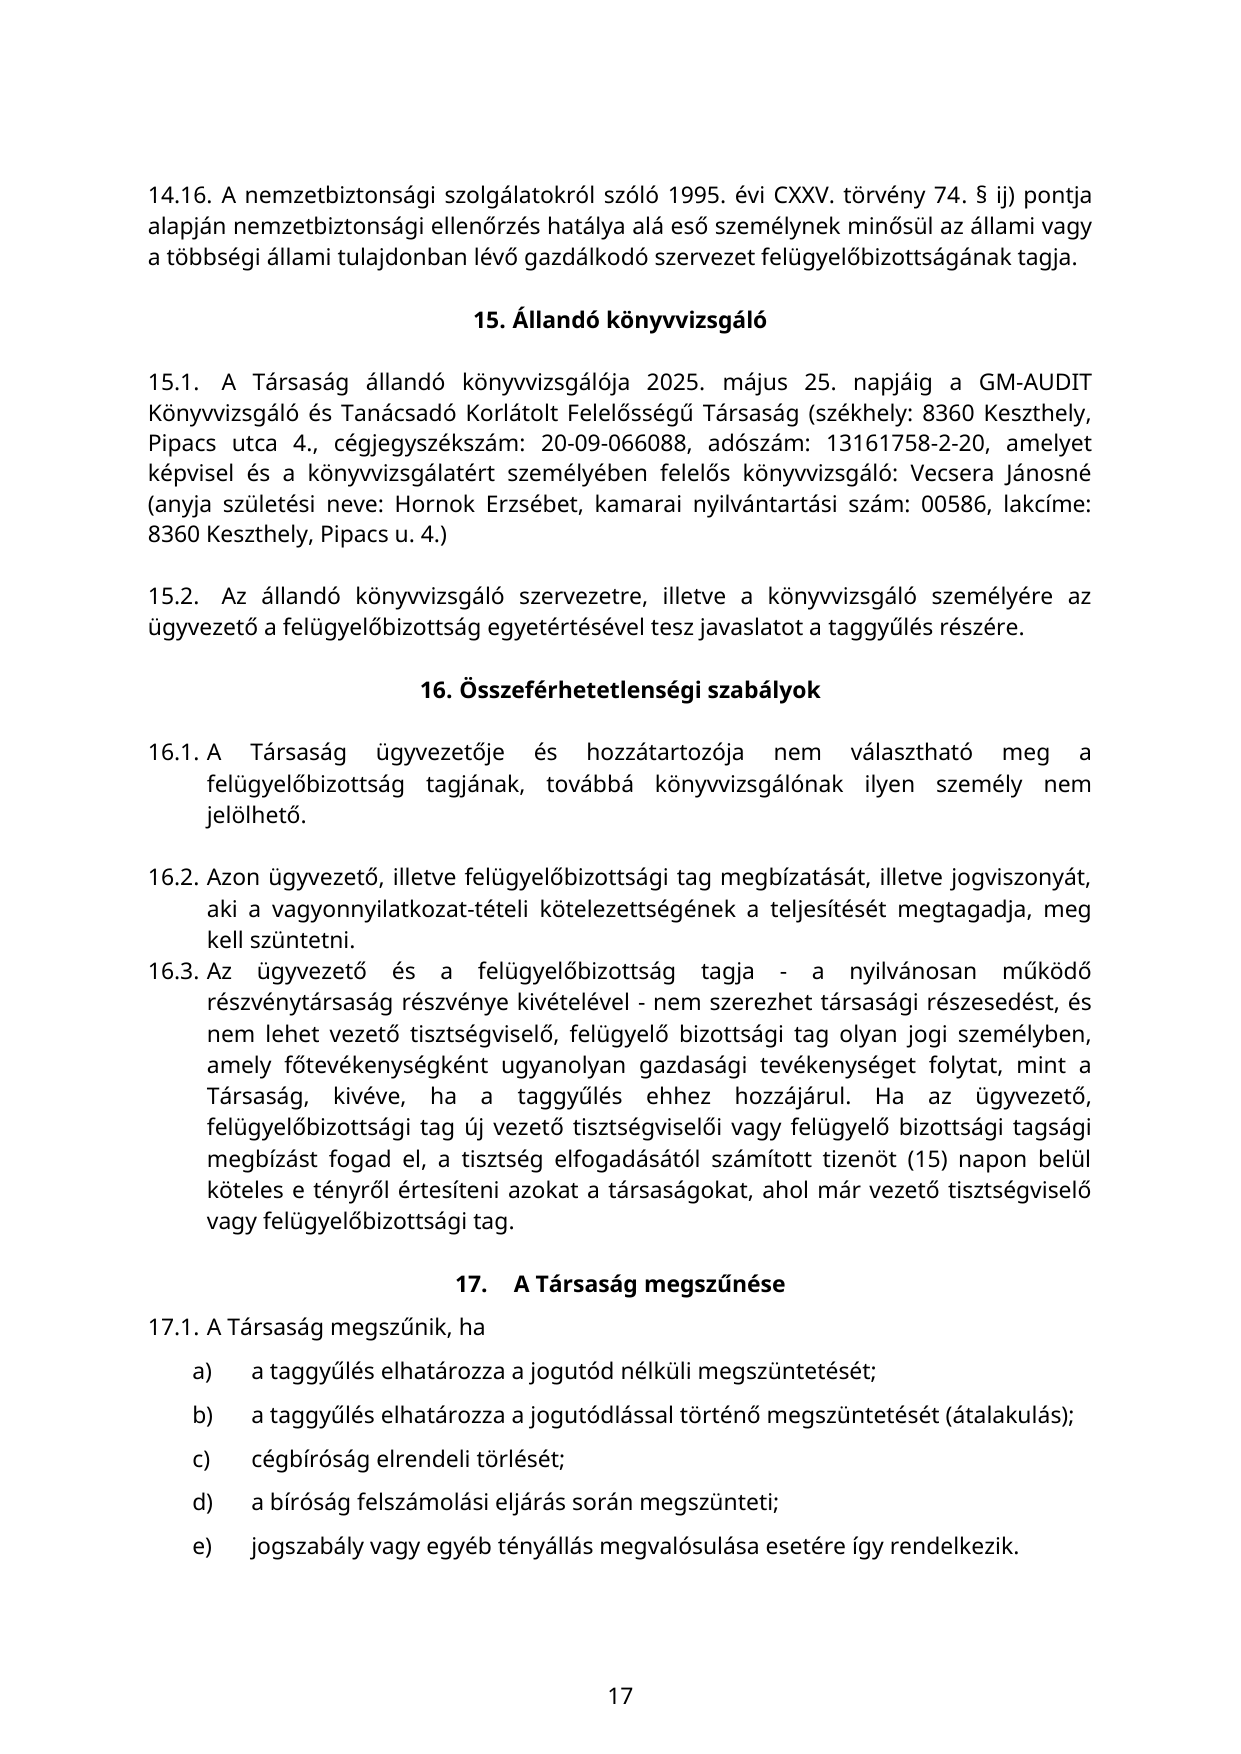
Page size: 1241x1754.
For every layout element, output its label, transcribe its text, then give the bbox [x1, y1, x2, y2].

list a taggyűlés elhatározza a jogutód nélküli megszüntetését; [192, 1355, 1093, 1386]
list cégbíróság elrendeli törlését; [192, 1443, 1093, 1474]
list A nemzetbiztonsági szolgálatokról szóló 1995. évi CXXV. törvény 74. § ij) pontja alapján nemzetbiztonsági ellenőrzés hatálya alá eső személynek minősül az állami vagy a többségi állami tulajdonban lévő gazdálkodó szervezet felügyelőbizottságának tagja. [148, 179, 1093, 273]
list A Társaság ügyvezetője és hozzátartozója nem választható meg a felügyelőbizottság tagjának, továbbá könyvvizsgálónak ilyen személy nem jelölhető. [148, 736, 1093, 830]
list jogszabály vagy egyéb tényállás megvalósulása esetére így rendelkezik. [192, 1530, 1093, 1561]
list Azon ügyvezető, illetve felügyelőbizottsági tag megbízatását, illetve jogviszonyát, aki a vagyonnyilatkozat-tételi kötelezettségének a teljesítését megtagadja, meg kell szüntetni. [148, 861, 1093, 955]
list Az állandó könyvvizsgáló szervezetre, illetve a könyvvizsgáló személyére az ügyvezető a felügyelőbizottság egyetértésével tesz javaslatot a taggyűlés részére. [148, 580, 1093, 643]
list A Társaság megszűnik, ha [148, 1311, 1093, 1343]
list A Társaság állandó könyvvizsgálója 2025. május 25. napjáig a GM-AUDIT Könyvvizsgáló és Tanácsadó Korlátolt Felelősségű Társaság (székhely: 8360 Keszthely, Pipacs utca 4., cégjegyszékszám: 20-09-066088, adószám: 13161758-2-20, amelyet képvisel és a könyvvizsgálatért személyében felelős könyvvizsgáló: Vecsera Jánosné (anyja születési neve: Hornok Erzsébet, kamarai nyilvántartási szám: 00586, lakcíme: 8360 Keszthely, Pipacs u. 4.) [148, 366, 1093, 549]
list a taggyűlés elhatározza a jogutódlással történő megszüntetését (átalakulás); [192, 1399, 1093, 1430]
list A Társaság megszűnése [148, 1268, 1093, 1299]
list a bíróság felszámolási eljárás során megszünteti; [192, 1486, 1093, 1518]
list Az ügyvezető és a felügyelőbizottság tagja - a nyilvánosan működő részvénytársaság részvénye kivételével - nem szerezhet társasági részesedést, és nem lehet vezető tisztségviselő, felügyelő bizottsági tag olyan jogi személyben, amely főtevékenységként ugyanolyan gazdasági tevékenységet folytat, mint a Társaság, kivéve, ha a taggyűlés ehhez hozzájárul. Ha az ügyvezető, felügyelőbizottsági tag új vezető tisztségviselői vagy felügyelő bizottsági tagsági megbízást fogad el, a tisztség elfogadásától számított tizenöt (15) napon belül köteles e tényről értesíteni azokat a társaságokat, ahol már vezető tisztségviselő vagy felügyelőbizottsági tag. [148, 955, 1093, 1236]
list Összeférhetetlenségi szabályok [148, 674, 1093, 705]
list Állandó könyvvizsgáló [148, 304, 1093, 335]
